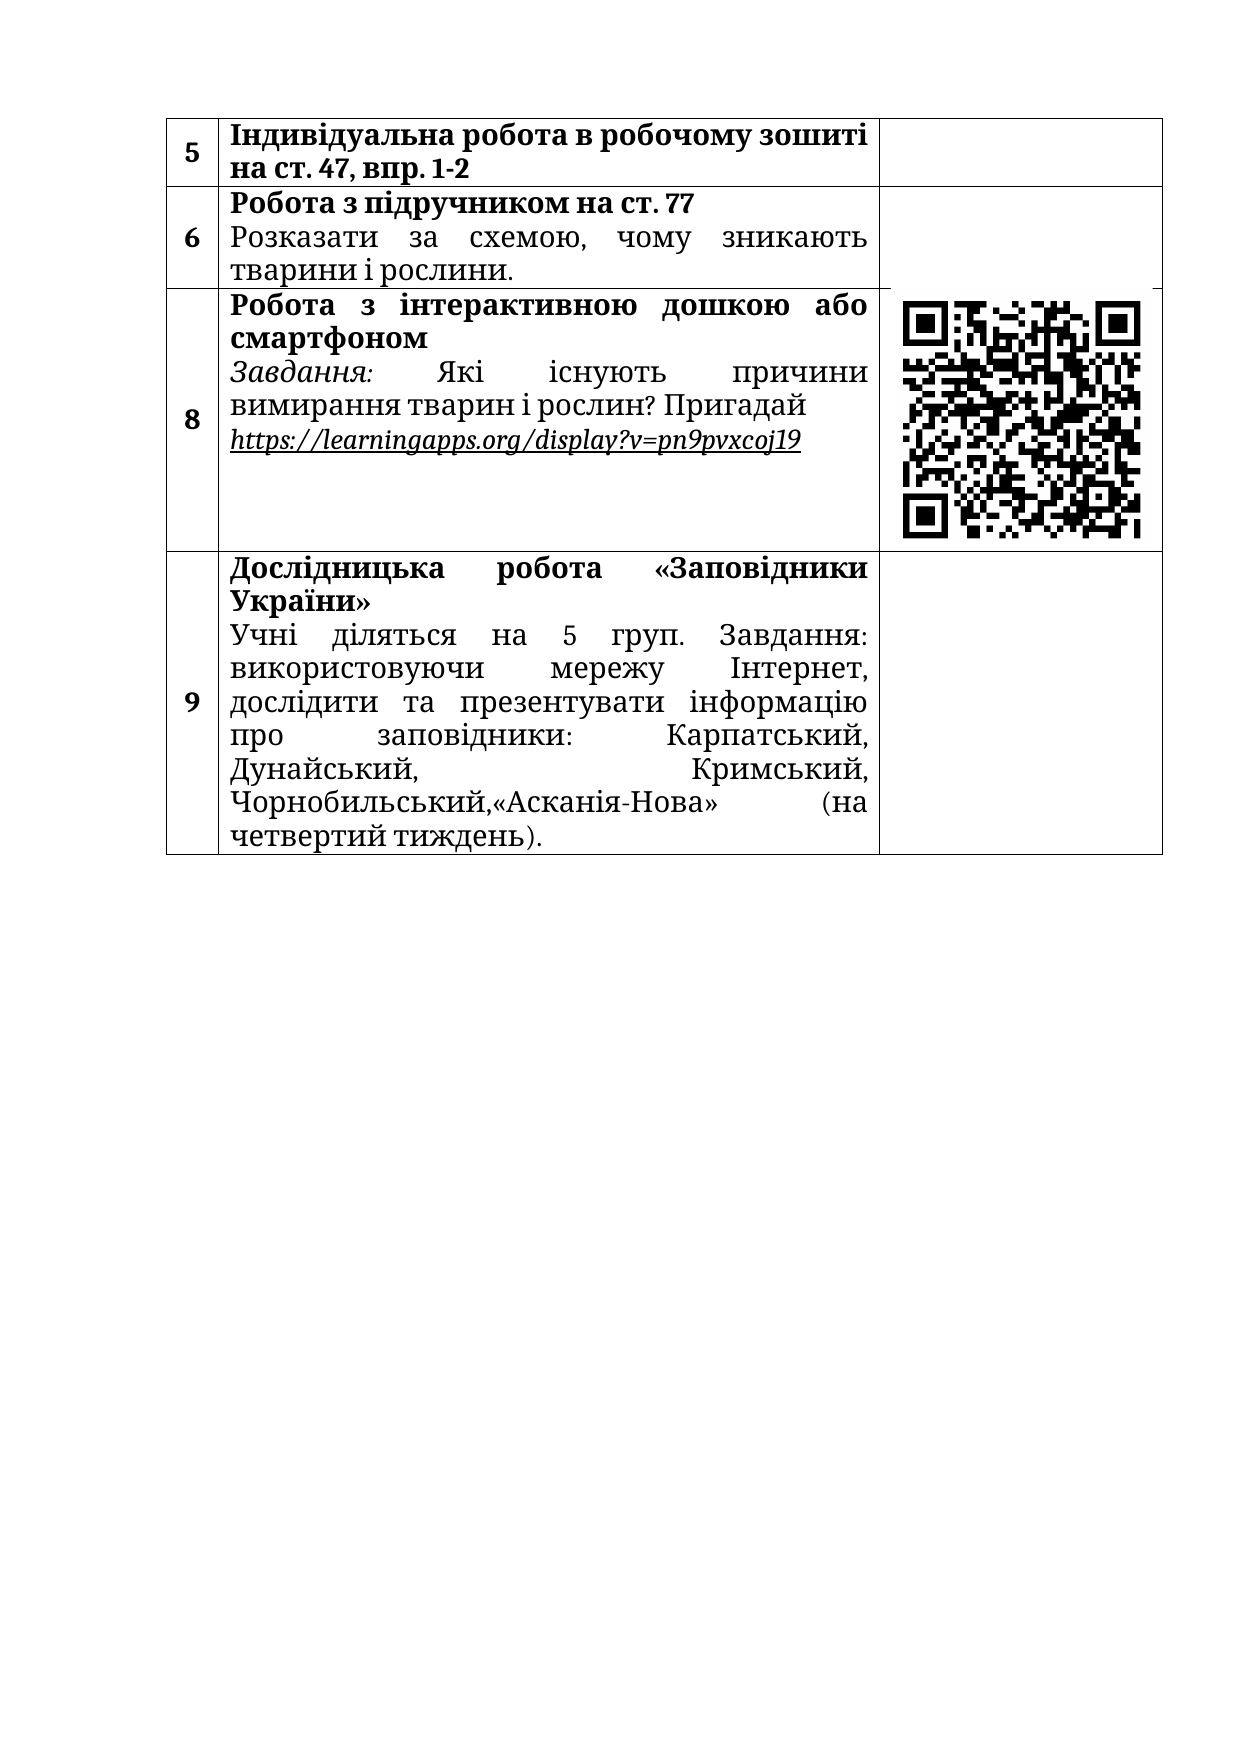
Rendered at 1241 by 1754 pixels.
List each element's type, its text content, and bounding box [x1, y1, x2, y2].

table_cell Робота з підручником на ст. 77 Розказати за схемою, чому зникають тварини і рослини. [219, 187, 879, 288]
table_cell 6 [167, 187, 218, 288]
table_cell 5 [167, 119, 218, 186]
table_cell [880, 187, 1162, 288]
table_cell Робота з інтерактивною дошкою або смартфоном Завдання: Які існують причини вимирання тварин і рослин? Пригадай https://learningapps.org/display?v=pn9pvxcoj19 [219, 289, 879, 551]
table_cell [880, 289, 890, 551]
table_cell Індивідуальна робота в робочому зошиті на ст. 47, впр. 1-2 [219, 119, 879, 186]
table_cell [880, 119, 1162, 186]
table_cell [1153, 289, 1162, 551]
table_cell Дослідницька робота «Заповідники України» Учні діляться на 5 груп. Завдання: використовуючи мережу Інтернет, дослідити та презентувати інформацію про заповідники: Карпатський, Дунайський, Кримський, Чорнобильський,«Асканія-Нова» (на четвертий тиждень). [219, 552, 879, 854]
table_cell 9 [167, 552, 218, 854]
table_cell [880, 552, 1162, 854]
picture [890, 288, 1153, 551]
table_cell 8 [167, 289, 218, 551]
